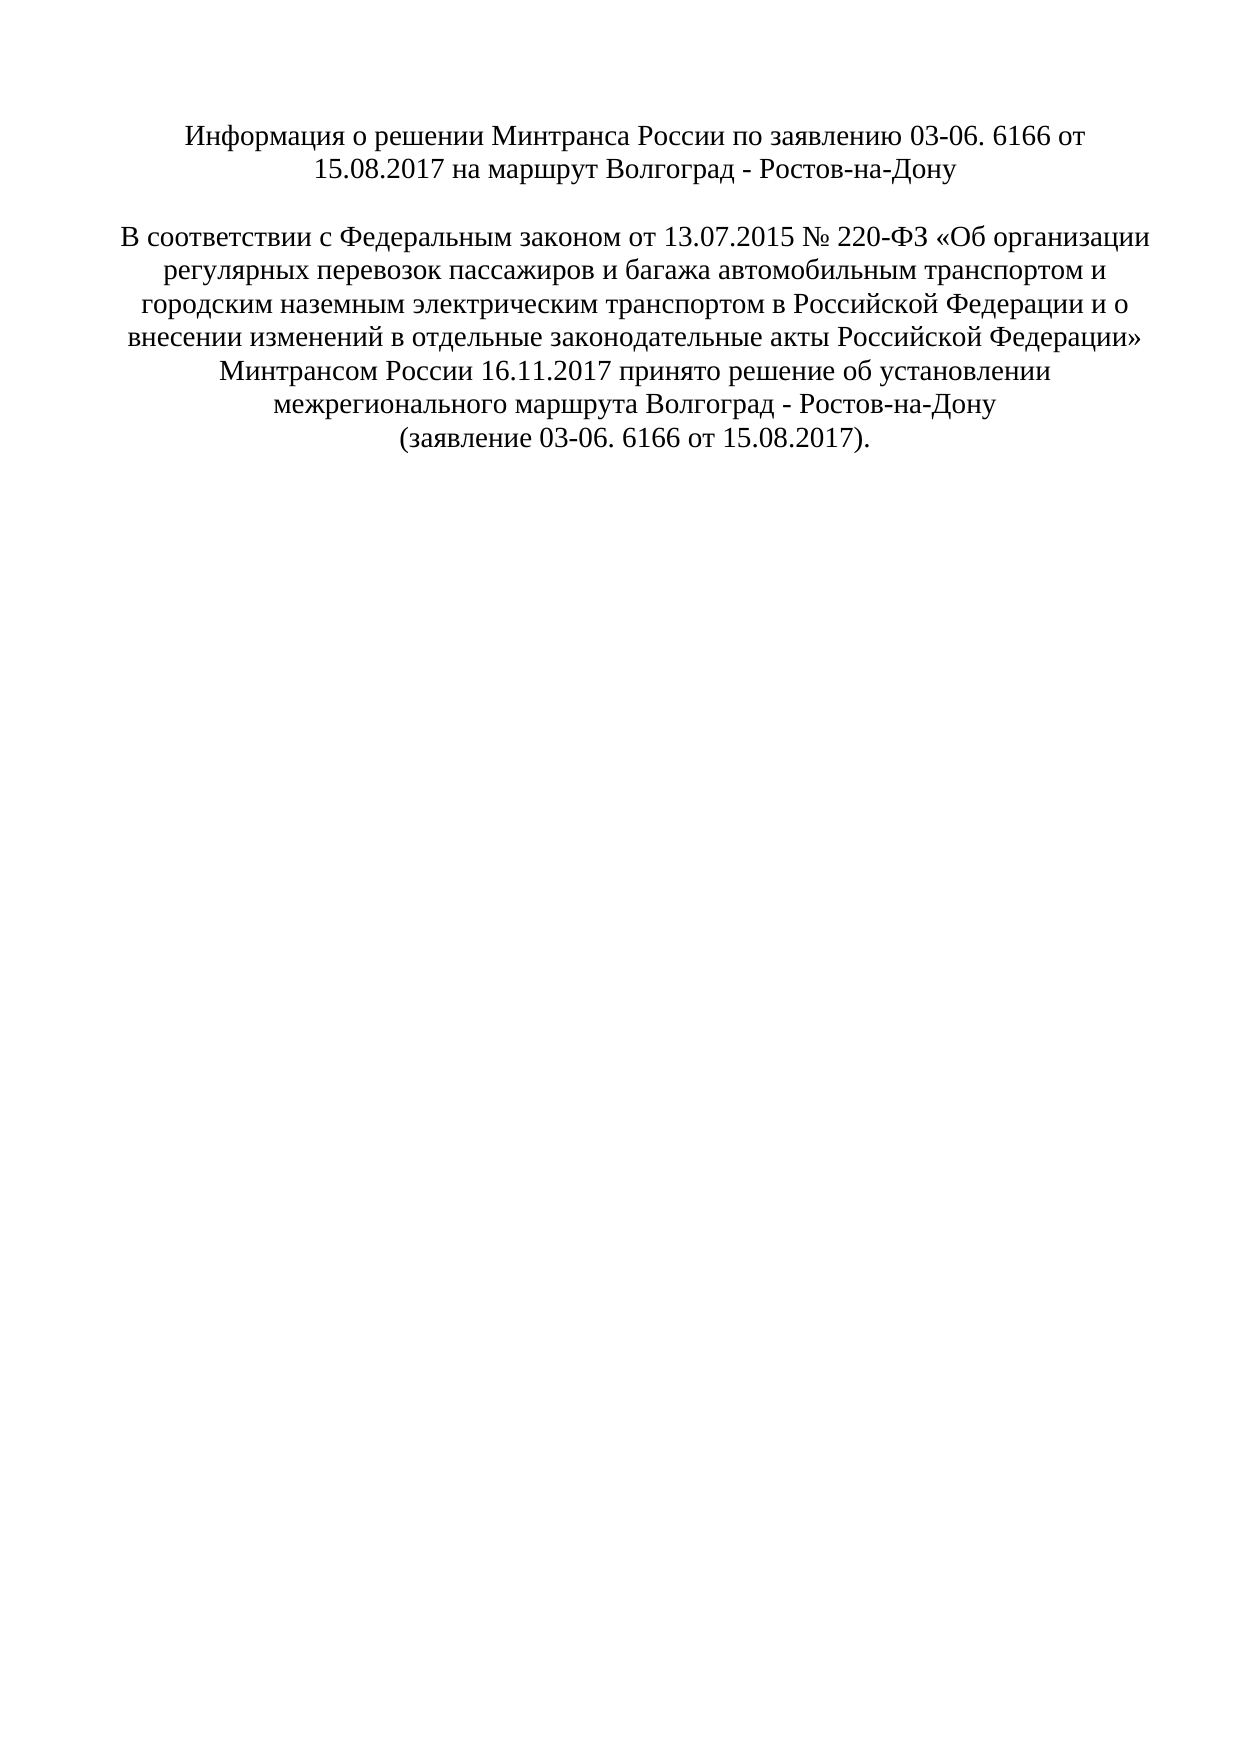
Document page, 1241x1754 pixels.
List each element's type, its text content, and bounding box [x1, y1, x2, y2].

text Информация о решении Минтранса России по заявлению 03-06. 6166 от 15.08.2017 на маршрут Волгоград - Ростов-на-Дону [118, 118, 1152, 185]
text (заявление 03-06. 6166 от 15.08.2017). [118, 420, 1152, 453]
text В соответствии с Федеральным законом от 13.07.2015 № 220-ФЗ «Об организации регулярных перевозок пассажиров и багажа автомобильным транспортом и городским наземным электрическим транспортом в Российской Федерации и о внесении изменений в отдельные законодательные акты Российской Федерации» Минтрансом России 16.11.2017 принято решение об установлении межрегионального маршрута Волгоград - Ростов-на-Дону [118, 219, 1152, 420]
